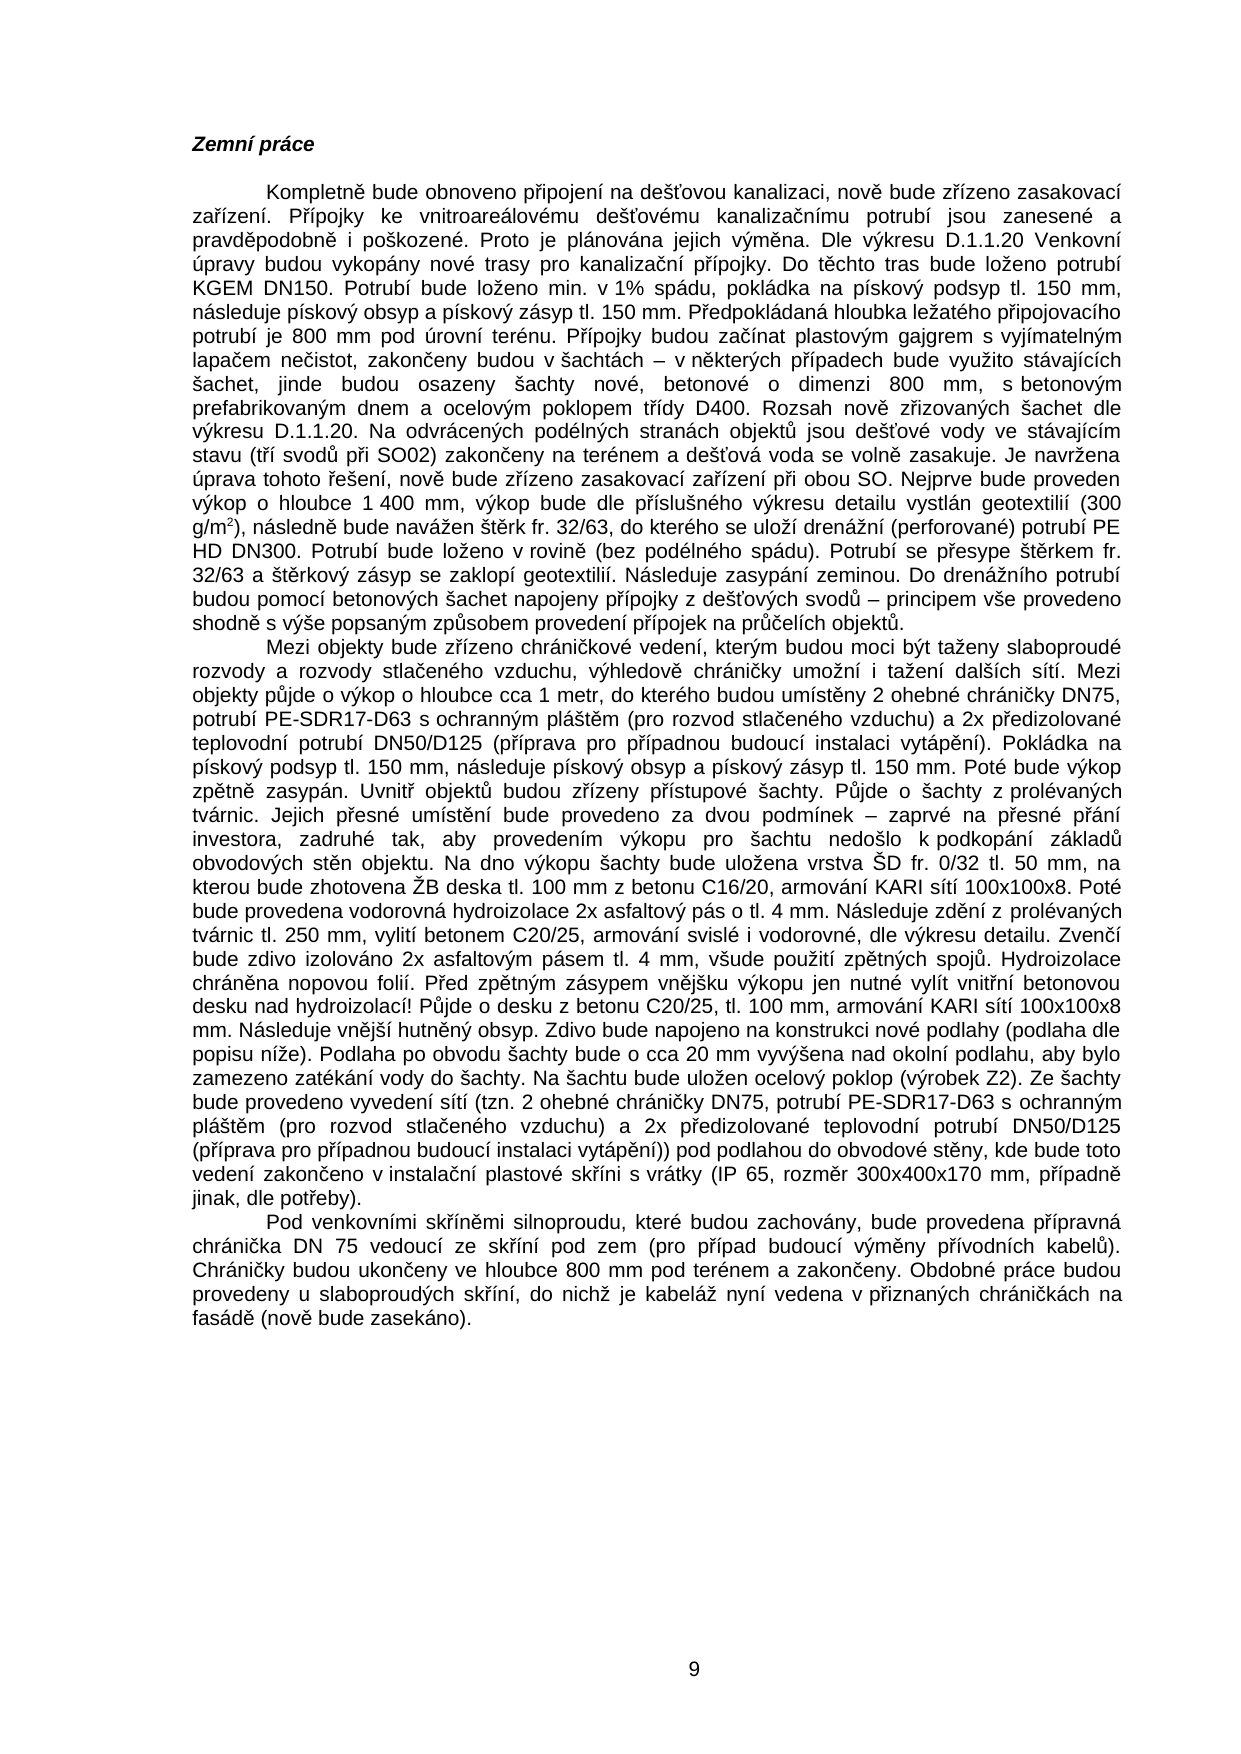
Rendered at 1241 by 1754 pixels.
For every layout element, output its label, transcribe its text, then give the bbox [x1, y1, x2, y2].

text Mezi objekty bude zřízeno chráničkové vedení, kterým budou moci být taženy slaboproudé rozvody a rozvody stlačeného vzduchu, výhledově chráničky umožní i tažení dalších sítí. Mezi objekty půjde o výkop o hloubce cca 1 metr, do kterého budou umístěny 2 ohebné chráničky DN75, potrubí PE-SDR17-D63 s ochranným pláštěm (pro rozvod stlačeného vzduchu) a 2x předizolované teplovodní potrubí DN50/D125 (příprava pro případnou budoucí instalaci vytápění). Pokládka na pískový podsyp tl. 150 mm, následuje pískový obsyp a pískový zásyp tl. 150 mm. Poté bude výkop zpětně zasypán. Uvnitř objektů budou zřízeny přístupové šachty. Půjde o šachty z prolévaných tvárnic. Jejich přesné umístění bude provedeno za dvou podmínek – zaprvé na přesné přání investora, zadruhé tak, aby provedením výkopu pro šachtu nedošlo k podkopání základů obvodových stěn objektu. Na dno výkopu šachty bude uložena vrstva ŠD fr. 0/32 tl. 50 mm, na kterou bude zhotovena ŽB deska tl. 100 mm z betonu C16/20, armování KARI sítí 100x100x8. Poté bude provedena vodorovná hydroizolace 2x asfaltový pás o tl. 4 mm. Následuje zdění z prolévaných tvárnic tl. 250 mm, vylití betonem C20/25, armování svislé i vodorovné, dle výkresu detailu. Zvenčí bude zdivo izolováno 2x asfaltovým pásem tl. 4 mm, všude použití zpětných spojů. Hydroizolace chráněna nopovou folií. Před zpětným zásypem vnějšku výkopu jen nutné vylít vnitřní betonovou desku nad hydroizolací! Půjde o desku z betonu C20/25, tl. 100 mm, armování KARI sítí 100x100x8 mm. Následuje vnější hutněný obsyp. Zdivo bude napojeno na konstrukci nové podlahy (podlaha dle popisu níže). Podlaha po obvodu šachty bude o cca 20 mm vyvýšena nad okolní podlahu, aby bylo zamezeno zatékání vody do šachty. Na šachtu bude uložen ocelový poklop (výrobek Z2). Ze šachty bude provedeno vyvedení sítí (tzn. 2 ohebné chráničky DN75, potrubí PE-SDR17-D63 s ochranným pláštěm (pro rozvod stlačeného vzduchu) a 2x předizolované teplovodní potrubí DN50/D125 (příprava pro případnou budoucí instalaci vytápění)) pod podlahou do obvodové stěny, kde bude toto vedení zakončeno v instalační plastové skříni s vrátky (IP 65, rozměr 300x400x170 mm, případně jinak, dle potřeby). Pod venkovními skříněmi silnoproudu, které budou zachovány, bude provedena přípravná chránička DN 75 vedoucí ze skříní pod zem (pro případ budoucí výměny přívodních kabelů). Chráničky budou ukončeny ve hloubce 800 mm pod terénem a zakončeny. Obdobné práce budou provedeny u slaboproudých skříní, do nichž je kabeláž nyní vedena v přiznaných chráničkách na fasádě (nově bude zasekáno). [192, 635, 1122, 1330]
text Kompletně bude obnoveno připojení na dešťovou kanalizaci, nově bude zřízeno zasakovací zařízení. Přípojky ke vnitroareálovému dešťovému kanalizačnímu potrubí jsou zanesené a pravděpodobně i poškozené. Proto je plánována jejich výměna. Dle výkresu D.1.1.20 Venkovní úpravy budou vykopány nové trasy pro kanalizační přípojky. Do těchto tras bude loženo potrubí KGEM DN150. Potrubí bude loženo min. v 1% spádu, pokládka na pískový podsyp tl. 150 mm, následuje pískový obsyp a pískový zásyp tl. 150 mm. Předpokládaná hloubka ležatého připojovacího potrubí je 800 mm pod úrovní terénu. Přípojky budou začínat plastovým gajgrem s vyjímatelným lapačem nečistot, zakončeny budou v šachtách – v některých případech bude využito stávajících šachet, jinde budou osazeny šachty nové, betonové o dimenzi 800 mm, s betonovým prefabrikovaným dnem a ocelovým poklopem třídy D400. Rozsah nově zřizovaných šachet dle výkresu D.1.1.20. Na odvrácených podélných stranách objektů jsou dešťové vody ve stávajícím stavu (tří svodů při SO02) zakončeny na terénem a dešťová voda se volně zasakuje. Je navržena úprava tohoto řešení, nově bude zřízeno zasakovací zařízení při obou SO. Nejprve bude proveden výkop o hloubce 1 400 mm, výkop bude dle příslušného výkresu detailu vystlán geotextilií (300 g/m2), následně bude navážen štěrk fr. 32/63, do kterého se uloží drenážní (perforované) potrubí PE HD DN300. Potrubí bude loženo v rovině (bez podélného spádu). Potrubí se přesype štěrkem fr. 32/63 a štěrkový zásyp se zaklopí geotextilií. Následuje zasypání zeminou. Do drenážního potrubí budou pomocí betonových šachet napojeny přípojky z dešťových svodů – principem vše provedeno shodně s výše popsaným způsobem provedení přípojek na průčelích objektů. [192, 180, 1122, 635]
text Zemní práce [192, 132, 1122, 156]
